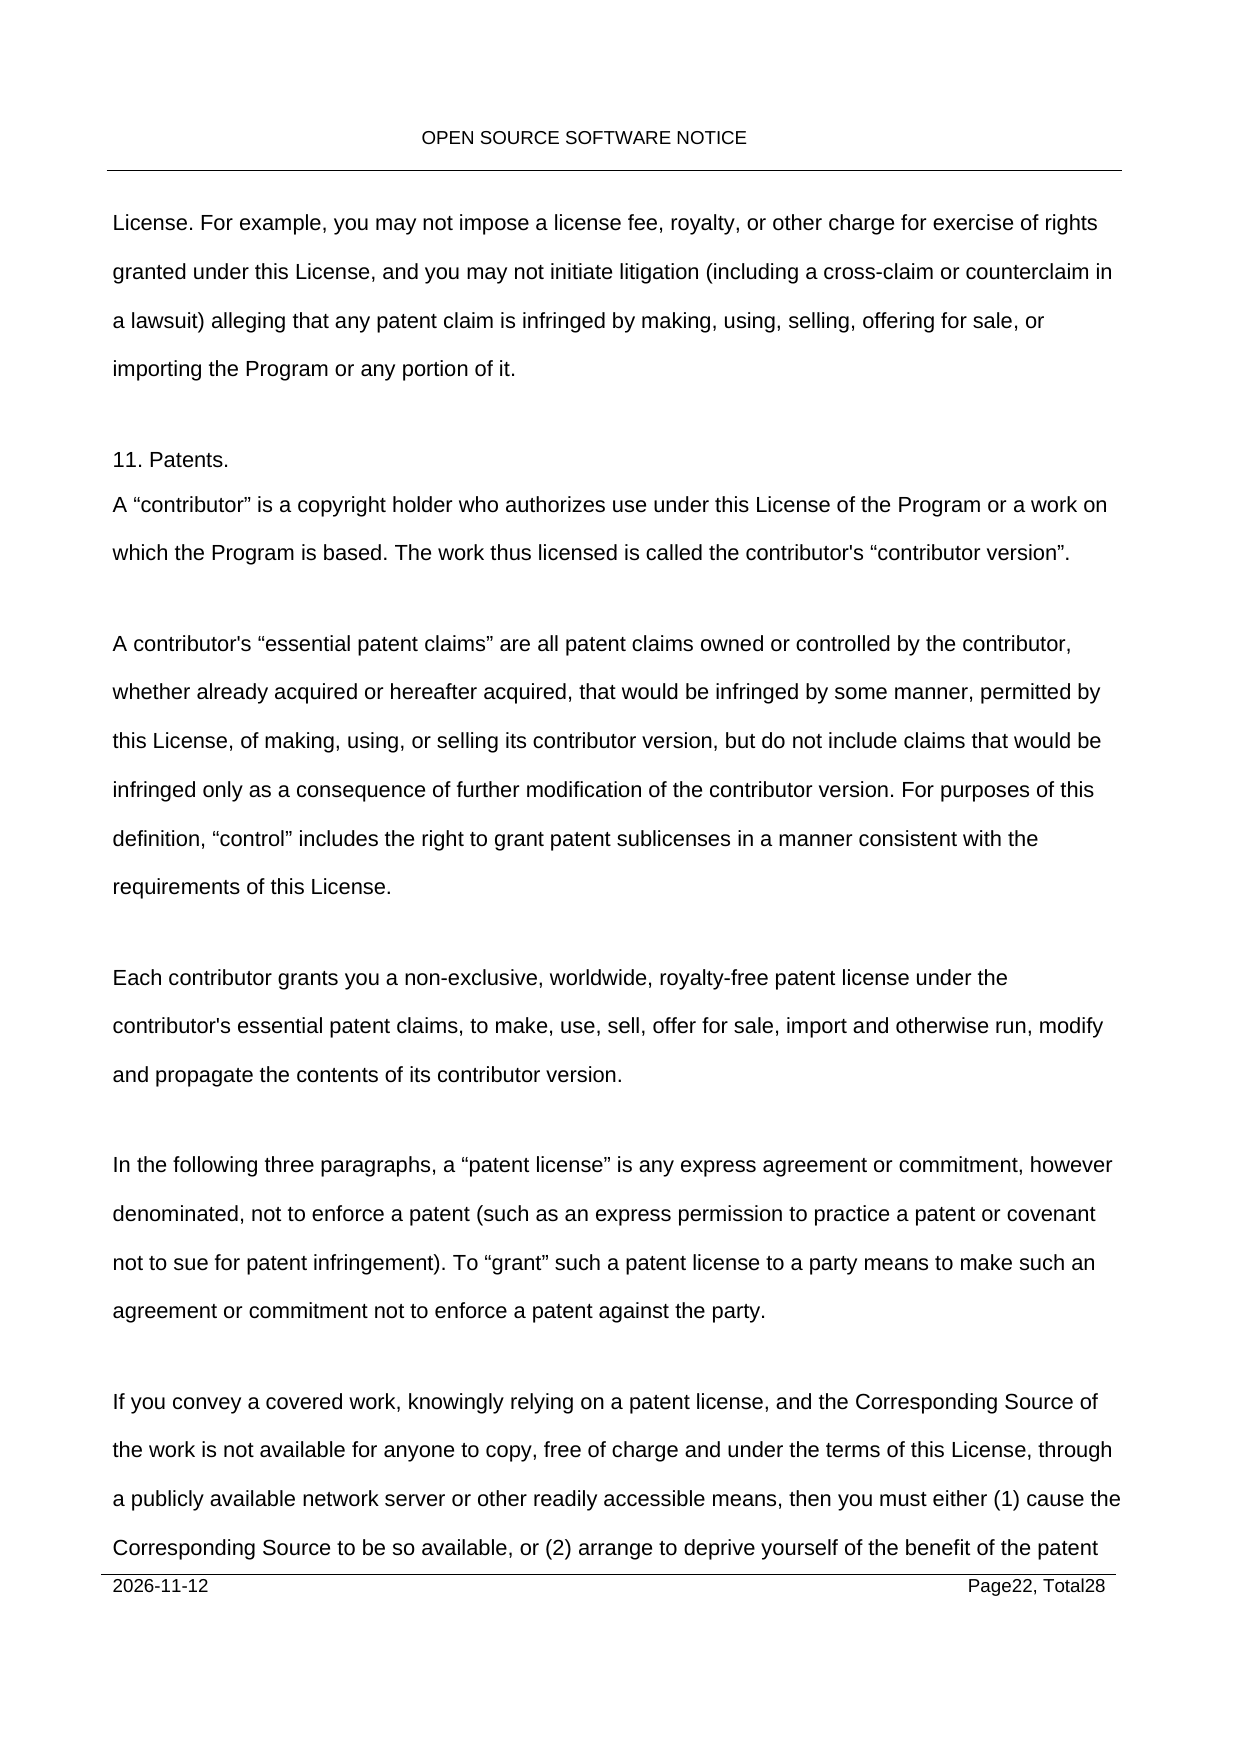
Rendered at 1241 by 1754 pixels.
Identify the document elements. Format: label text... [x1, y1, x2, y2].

text 11. Patents. [112, 443, 1128, 475]
text In the following three paragraphs, a “patent license” is any express agreement or commitment, however denominated, not to enforce a patent (such as an express permission to practice a patent or covenant not to sue for patent infringement). To “grant” such a patent license to a party means to make such an agreement or commitment not to enforce a patent against the party. [112, 1148, 1128, 1327]
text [112, 206, 1128, 385]
text A “contributor” is a copyright holder who authorizes use under this License of the Program or a work on which the Program is based. The work thus licensed is called the contributor's “contributor version”. [112, 488, 1128, 569]
text Each contributor grants you a non-exclusive, worldwide, royalty-free patent license under the contributor's essential patent claims, to make, use, sell, offer for sale, import and otherwise run, modify and propagate the contents of its contributor version. [112, 961, 1128, 1091]
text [112, 1385, 1128, 1564]
text A contributor's “essential patent claims” are all patent claims owned or controlled by the contributor, whether already acquired or hereafter acquired, that would be infringed by some manner, permitted by this License, of making, using, or selling its contributor version, but do not include claims that would be infringed only as a consequence of further modification of the contributor version. For purposes of this definition, “control” includes the right to grant patent sublicenses in a manner consistent with the requirements of this License. [112, 627, 1128, 903]
